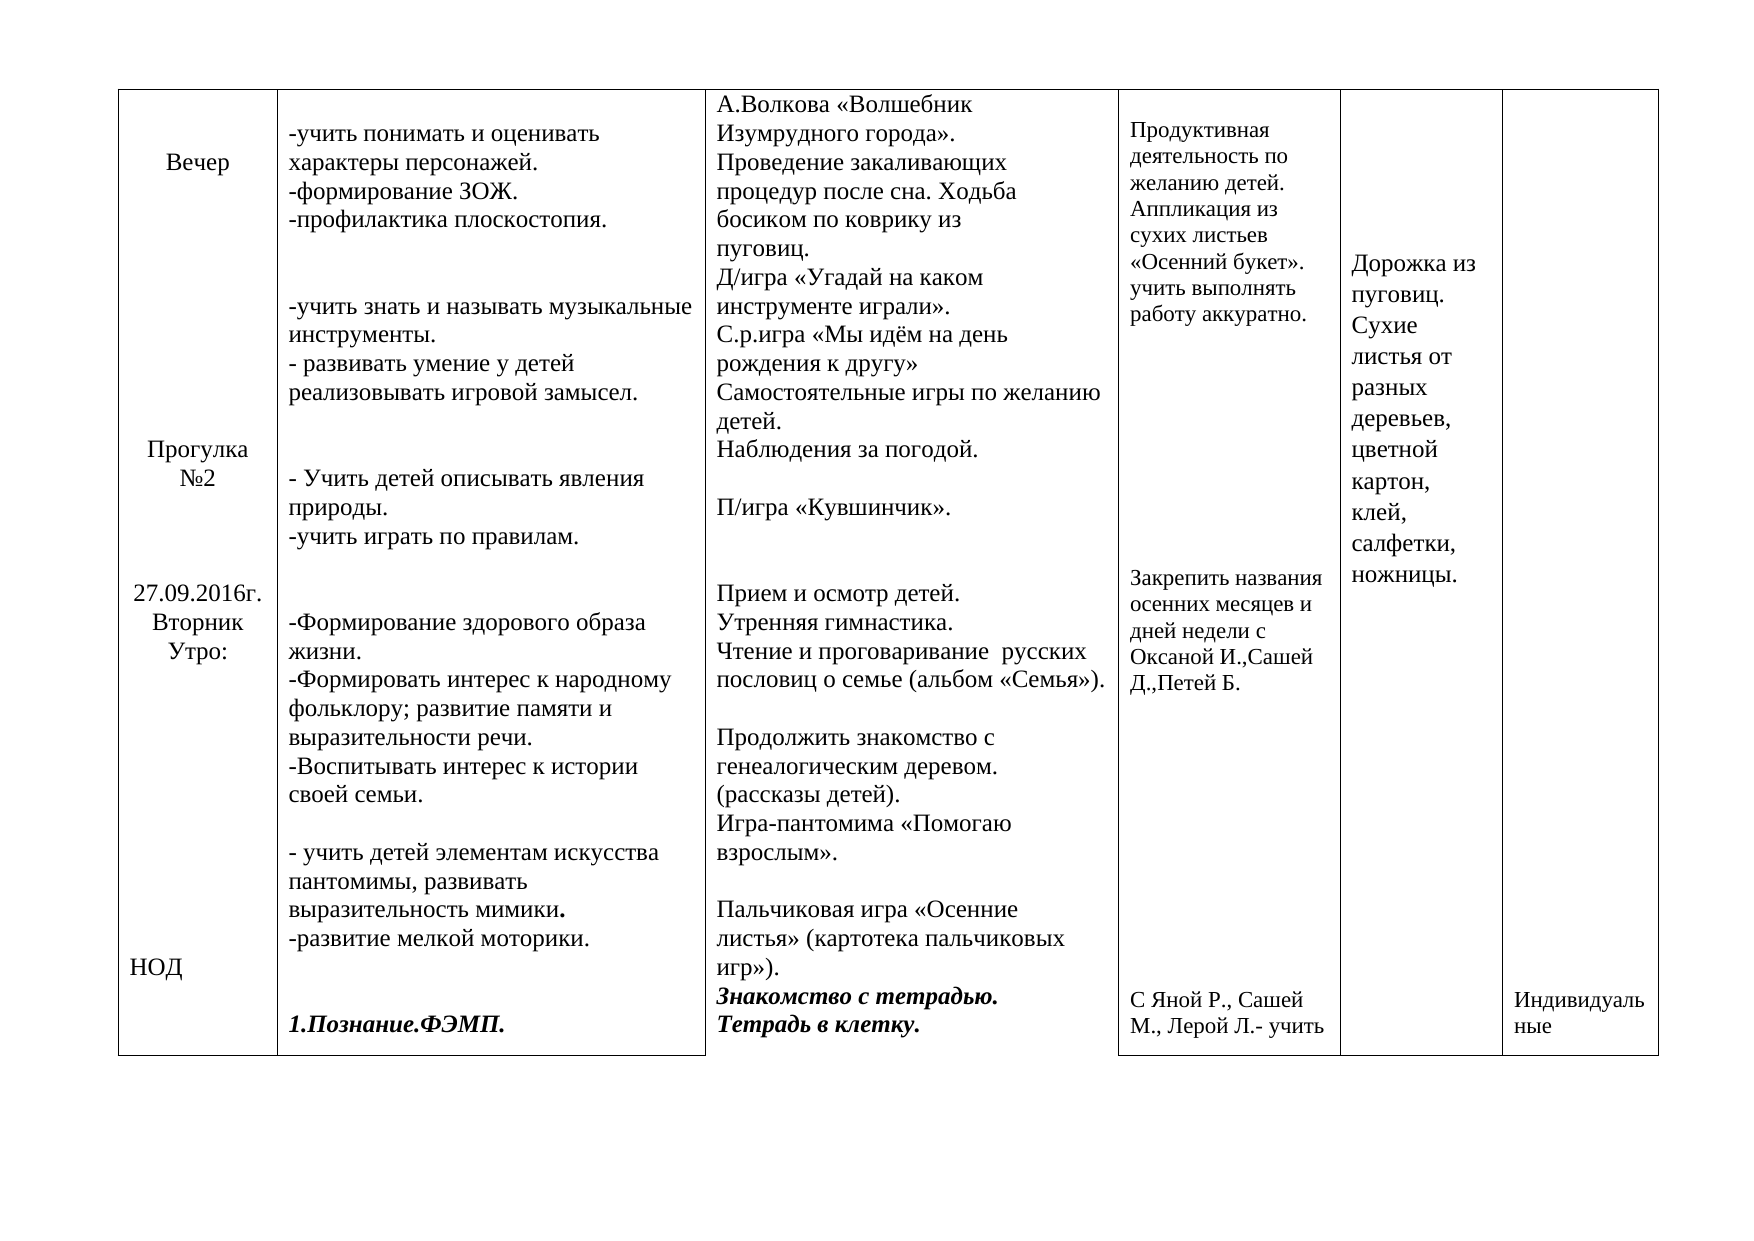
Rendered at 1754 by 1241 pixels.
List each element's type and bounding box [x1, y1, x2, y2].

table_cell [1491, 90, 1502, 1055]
table_cell [278, 90, 705, 1055]
table_cell [706, 90, 1118, 1055]
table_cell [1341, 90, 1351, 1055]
table_cell [1119, 90, 1340, 1055]
table_cell [119, 90, 277, 1055]
table_cell [1503, 90, 1658, 1055]
